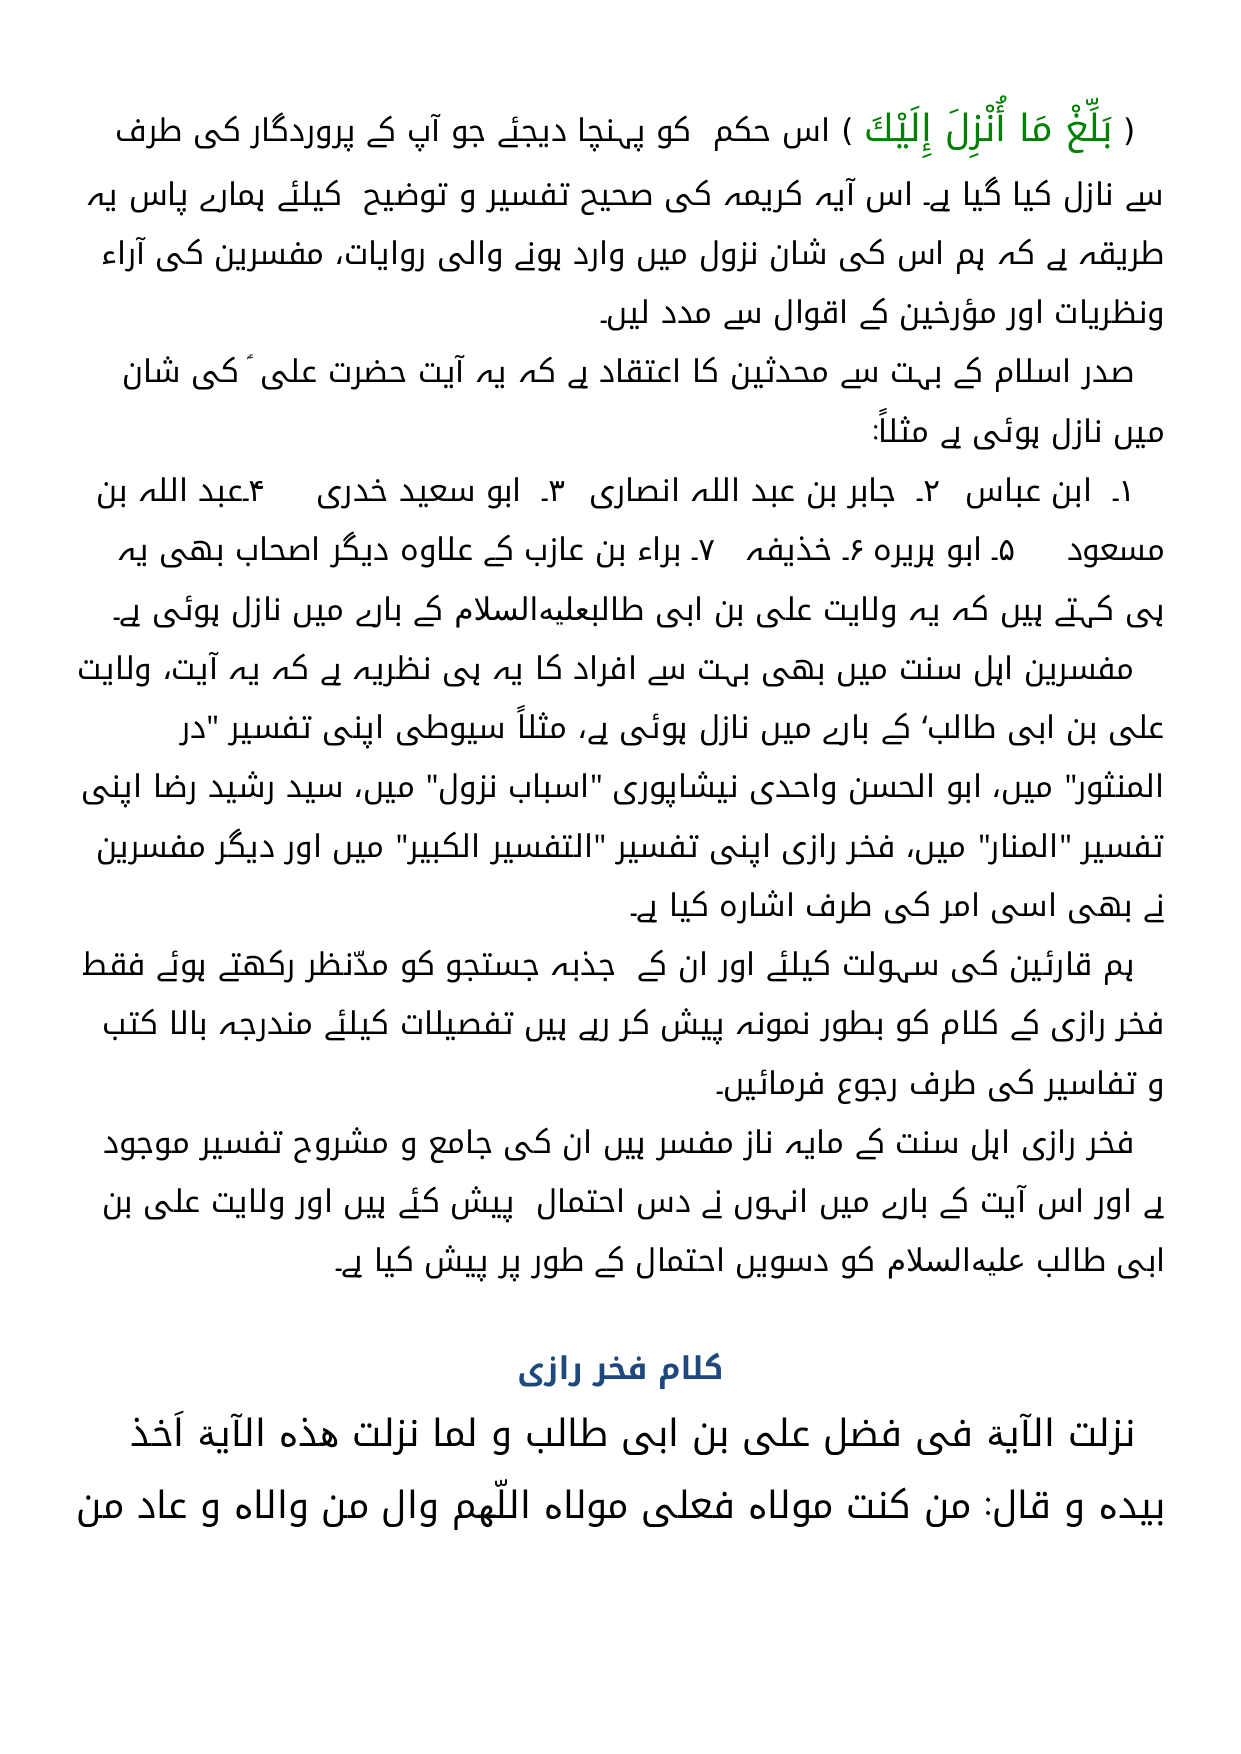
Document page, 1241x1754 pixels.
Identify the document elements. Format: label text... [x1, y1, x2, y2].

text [75, 1399, 1165, 1541]
text ۱۔ ابن عباس ۲۔ جابر بن عبد اللہ انصاری ۳۔ ابو سعید خدری ۴۔عبد اللہ بن مسعود ۵۔ ابو ہریرہ ۶۔ خذیفہ ۷۔ براء بن عازب کے علاوہ دیگر اصحاب بھی یہ ہی کہتے ہیں کہ یہ ولایت علی بن ابی طالبعليه‌السلام کے بارے میں نازل ہوئی ہے۔ [75, 461, 1165, 639]
subtitle کلام فخر رازی [75, 1339, 1165, 1399]
text ہم قارئین کی سہولت کیلئے اور ان کے جذبہ جستجو کو مدّنظر رکھتے ہوئے فقط فخر رازی کے کلام کو بطور نمونہ پیش کر رہے ہیں تفصیلات کیلئے مندرجہ بالا کتب و تفاسیر کی طرف رجوع فرمائیں۔ [75, 935, 1165, 1113]
text ( بَلِّغْ مَا أُنْزِلَ إِلَيْكَ ) اس حکم کو پہنچا دیجئے جو آپ کے پروردگار کی طرف سے نازل کیا گیا ہے۔ اس آیہ کریمہ کی صحیح تفسیر و توضیح کیلئے ہمارے پاس یہ طریقہ ہے کہ ہم اس کی شان نزول میں وارد ہونے والی روایات، مفسرین کی آراء ونظریات اور مؤرخین کے اقوال سے مدد لیں۔ [75, 94, 1165, 343]
text مفسرین اہل سنت میں بھی بہت سے افراد کا یہ ہی نظریہ ہے کہ یہ آیت، ولایت علی بن ابی طالب‘ کے بارے میں نازل ہوئی ہے، مثلاً سیوطی اپنی تفسیر "در المنثور" میں، ابو الحسن واحدی نیشاپوری "اسباب نزول" میں، سید رشید رضا اپنی تفسیر "المنار" میں، فخر رازی اپنی تفسیر "التفسیر الکبیر" میں اور دیگر مفسرین نے بھی اسی امر کی طرف اشارہ کیا ہے۔ [75, 639, 1165, 935]
text صدر اسلام کے بہت سے محدثین کا اعتقاد ہے کہ یہ آیت حضرت علی ؑ کی شان میں نازل ہوئی ہے مثلاً: [75, 343, 1165, 461]
text فخر رازی اہل سنت کے مایہ ناز مفسر ہیں ان کی جامع و مشروح تفسیر موجود ہے اور اس آیت کے بارے میں انہوں نے دس احتمال پیش کئے ہیں اور ولایت علی بن ابی طالب عليه‌السلام کو دسویں احتمال کے طور پر پیش کیا ہے۔ [75, 1113, 1165, 1291]
